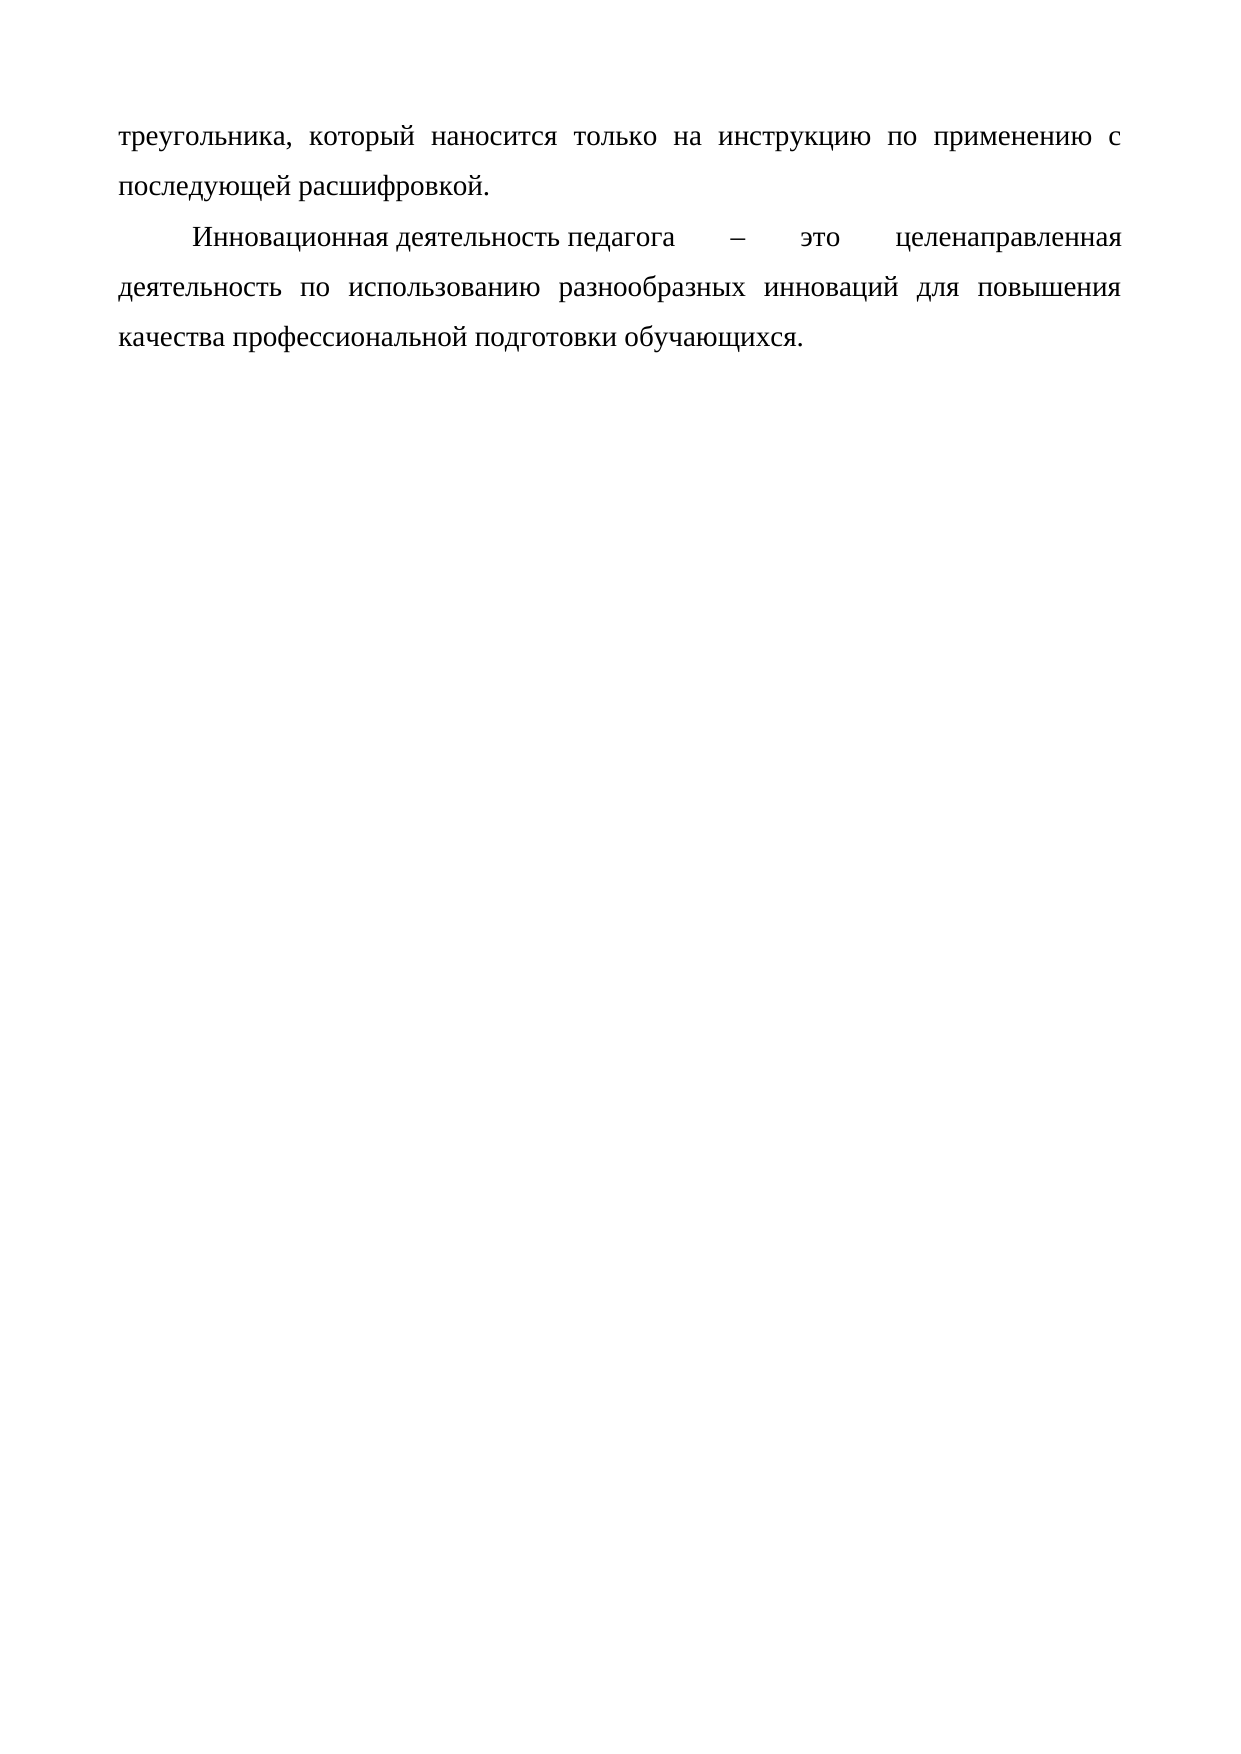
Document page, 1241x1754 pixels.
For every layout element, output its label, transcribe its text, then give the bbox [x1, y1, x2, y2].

text Инновационная деятельность педагога – это целенаправленная деятельность по использованию разнообразных инноваций для повышения качества профессиональной подготовки обучающихся. [118, 219, 1122, 269]
text Инновационная деятельность педагога – это целенаправленная деятельность по использованию разнообразных инноваций для повышения качества профессиональной подготовки обучающихся. [118, 303, 1122, 353]
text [118, 118, 1122, 202]
